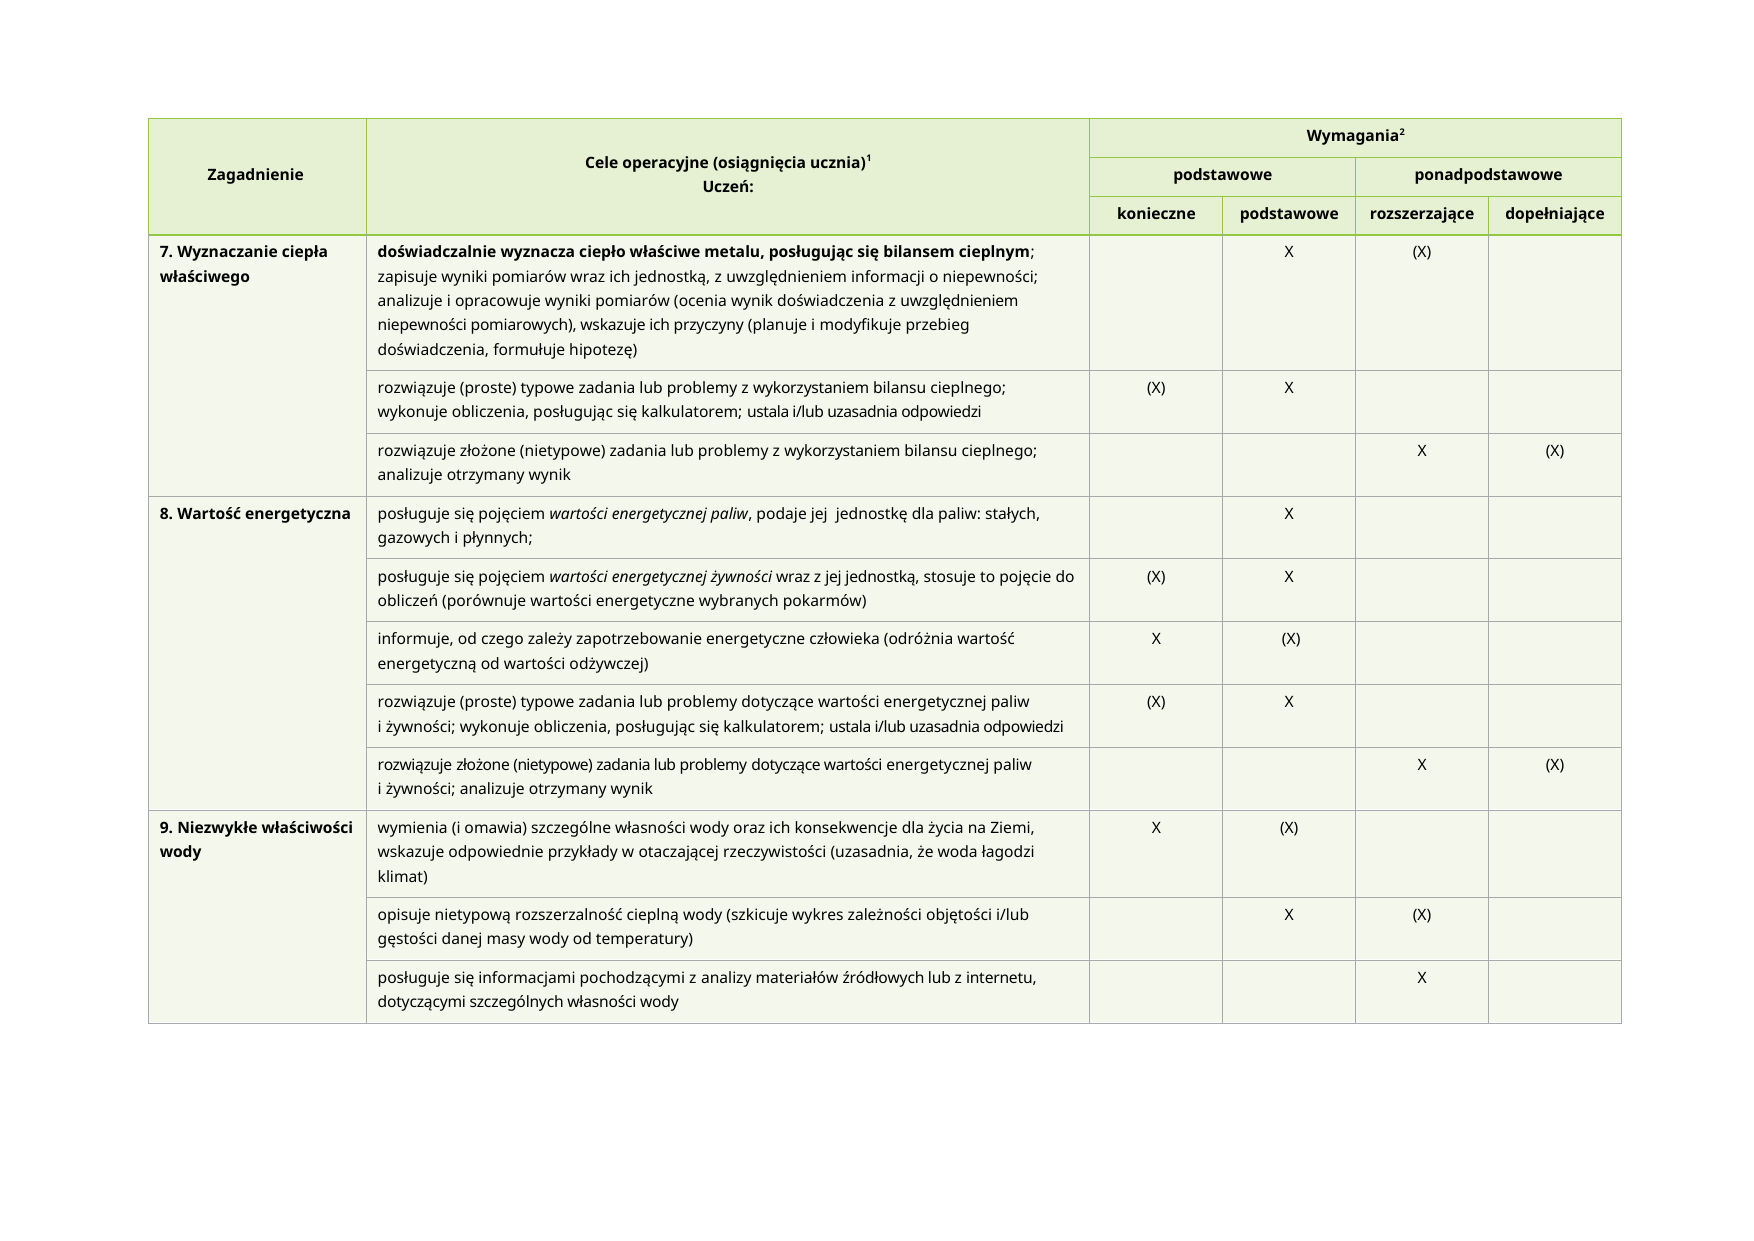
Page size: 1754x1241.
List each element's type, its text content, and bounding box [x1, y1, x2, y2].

table_cell [1356, 559, 1488, 621]
table_cell [1223, 748, 1355, 809]
table_cell 8. Wartość energetyczna [149, 497, 366, 809]
table_cell X [1223, 685, 1355, 747]
table_cell konieczne [1090, 197, 1222, 234]
table_cell dopełniające [1489, 197, 1621, 234]
table_cell 9. Niezwykłe właściwości wody [149, 811, 366, 1022]
table_cell [1489, 961, 1621, 1022]
table_cell rozszerzające [1356, 197, 1488, 234]
table_cell X [1223, 371, 1355, 433]
table_cell (X) [1090, 559, 1222, 621]
table_cell [1356, 811, 1488, 897]
table_cell [1090, 748, 1222, 809]
table_cell (X) [1489, 434, 1621, 496]
table_cell X [1223, 236, 1355, 370]
table_cell wymienia (i omawia) szczególne własności wody oraz ich konsekwencje dla życia na Ziemi, wskazuje odpowiednie przykłady w otaczającej rzeczywistości (uzasadnia, że woda łagodzi klimat) [367, 811, 1089, 897]
table_cell ponadpodstawowe [1356, 158, 1621, 196]
table_cell [1489, 497, 1621, 558]
table_cell X [1356, 961, 1488, 1022]
table_cell (X) [1223, 622, 1355, 684]
table_cell [1090, 497, 1222, 558]
table_cell (X) [1356, 898, 1488, 959]
table_cell rozwiązuje złożone (nietypowe) zadania lub problemy z wykorzystaniem bilansu cieplnego; analizuje otrzymany wynik [367, 434, 1089, 496]
table_cell 7. Wyznaczanie ciepła właściwego [149, 236, 366, 496]
table_cell [1090, 434, 1222, 496]
table_cell [1223, 434, 1355, 496]
table_cell [1489, 622, 1621, 684]
table_cell [1489, 811, 1621, 897]
table_cell (X) [1090, 685, 1222, 747]
table_cell doświadczalnie wyznacza ciepło właściwe metalu, posługując się bilansem cieplnym; zapisuje wyniki pomiarów wraz ich jednostką, z uwzględnieniem informacji o niepewności; analizuje i opracowuje wyniki pomiarów (ocenia wynik doświadczenia z uwzględnieniem niepewności pomiarowych), wskazuje ich przyczyny (planuje i modyfikuje przebieg doświadczenia, formułuje hipotezę) [367, 236, 1089, 370]
table_cell (X) [1356, 236, 1488, 370]
table_cell [1223, 961, 1355, 1022]
table_cell rozwiązuje złożone (nietypowe) zadania lub problemy dotyczące wartości energetycznej paliw i żywności; analizuje otrzymany wynik [367, 748, 1089, 809]
table_cell X [1090, 811, 1222, 897]
table_cell X [1223, 497, 1355, 558]
table_cell X [1223, 898, 1355, 959]
table_cell X [1090, 622, 1222, 684]
table_cell [1090, 236, 1222, 370]
table_cell (X) [1489, 748, 1621, 809]
table_cell posługuje się pojęciem wartości energetycznej żywności wraz z jej jednostką, stosuje to pojęcie do obliczeń (porównuje wartości energetyczne wybranych pokarmów) [367, 559, 1089, 621]
table_cell posługuje się pojęciem wartości energetycznej paliw, podaje jej jednostkę dla paliw: stałych, gazowych i płynnych; [367, 497, 1089, 558]
table_cell (X) [1223, 811, 1355, 897]
table_header Cele operacyjne (osiągnięcia ucznia)1 Uczeń: [367, 119, 1089, 234]
table_cell podstawowe [1090, 158, 1355, 196]
table_cell [1090, 961, 1222, 1022]
table_cell [1090, 898, 1222, 959]
table_cell (X) [1090, 371, 1222, 433]
table_cell [1489, 898, 1621, 959]
table_cell X [1356, 748, 1488, 809]
table_cell [1489, 236, 1621, 370]
table_cell [1356, 685, 1488, 747]
table_cell [1356, 622, 1488, 684]
table_cell rozwiązuje (proste) typowe zadania lub problemy dotyczące wartości energetycznej paliw i żywności; wykonuje obliczenia, posługując się kalkulatorem; ustala i/lub uzasadnia odpowiedzi [367, 685, 1089, 747]
table_cell [1489, 559, 1621, 621]
table_cell rozwiązuje (proste) typowe zadania lub problemy z wykorzystaniem bilansu cieplnego; wykonuje obliczenia, posługując się kalkulatorem; ustala i/lub uzasadnia odpowiedzi [367, 371, 1089, 433]
table_cell informuje, od czego zależy zapotrzebowanie energetyczne człowieka (odróżnia wartość energetyczną od wartości odżywczej) [367, 622, 1089, 684]
table_cell [1489, 371, 1621, 433]
table_cell podstawowe [1223, 197, 1355, 234]
table_cell opisuje nietypową rozszerzalność cieplną wody (szkicuje wykres zależności objętości i/lub gęstości danej masy wody od temperatury) [367, 898, 1089, 959]
table_cell [1356, 497, 1488, 558]
table_cell X [1223, 559, 1355, 621]
table_cell X [1356, 434, 1488, 496]
table_header Wymagania2 [1090, 119, 1621, 157]
table_cell [1489, 685, 1621, 747]
table_cell [1356, 371, 1488, 433]
table_header Zagadnienie [149, 119, 366, 234]
table_cell posługuje się informacjami pochodzącymi z analizy materiałów źródłowych lub z internetu, dotyczącymi szczególnych własności wody [367, 961, 1089, 1022]
